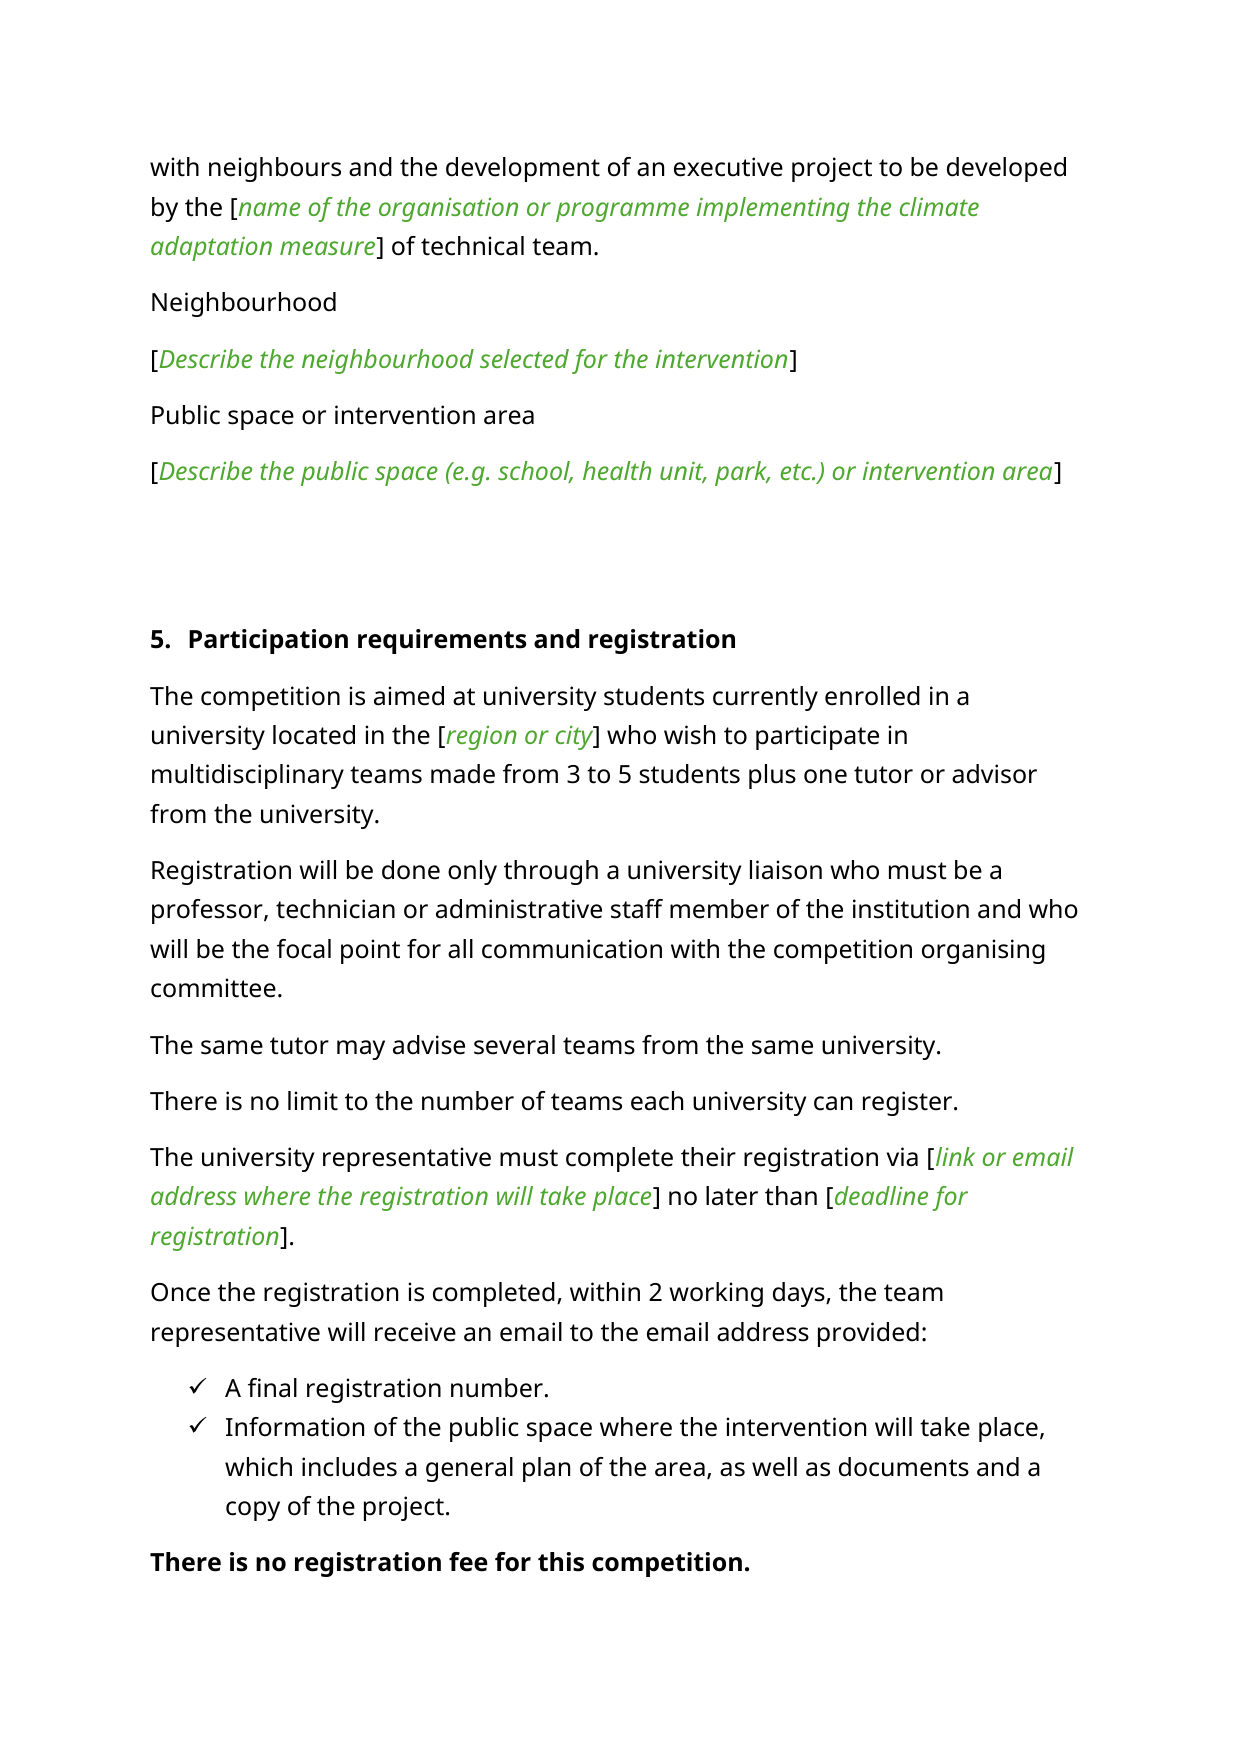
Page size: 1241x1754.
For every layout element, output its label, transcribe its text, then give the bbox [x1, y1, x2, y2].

list Information of the public space where the intervention will take place, which includes a general plan of the area, as well as documents and a copy of the project. [187, 1410, 1090, 1523]
text Once the registration is completed, within 2 working days, the team representative will receive an email to the email address provided: [150, 1275, 1090, 1348]
list A final registration number. [187, 1370, 1090, 1404]
text Neighbourhood [150, 285, 1090, 319]
text The same tutor may advise several teams from the same university. [150, 1027, 1090, 1061]
text There is no registration fee for this competition. [150, 1545, 1090, 1579]
text The university representative must complete their registration via [link or email address where the registration will take place] no later than [deadline for registration]. [150, 1139, 1090, 1253]
text [Describe the neighbourhood selected for the intervention] [150, 341, 1090, 375]
list Participation requirements and registration [150, 622, 1090, 656]
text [150, 150, 1090, 263]
text The competition is aimed at university students currently enrolled in a university located in the [region or city] who wish to participate in multidisciplinary teams made from 3 to 5 students plus one tutor or advisor from the university. [150, 678, 1090, 831]
text Registration will be done only through a university liaison who must be a professor, technician or administrative staff member of the institution and who will be the focal point for all communication with the competition organising committee. [150, 853, 1090, 1005]
text There is no limit to the number of teams each university can register. [150, 1083, 1090, 1117]
text [Describe the public space (e.g. school, health unit, park, etc.) or intervention area] [150, 453, 1090, 488]
text Public space or intervention area [150, 397, 1090, 431]
